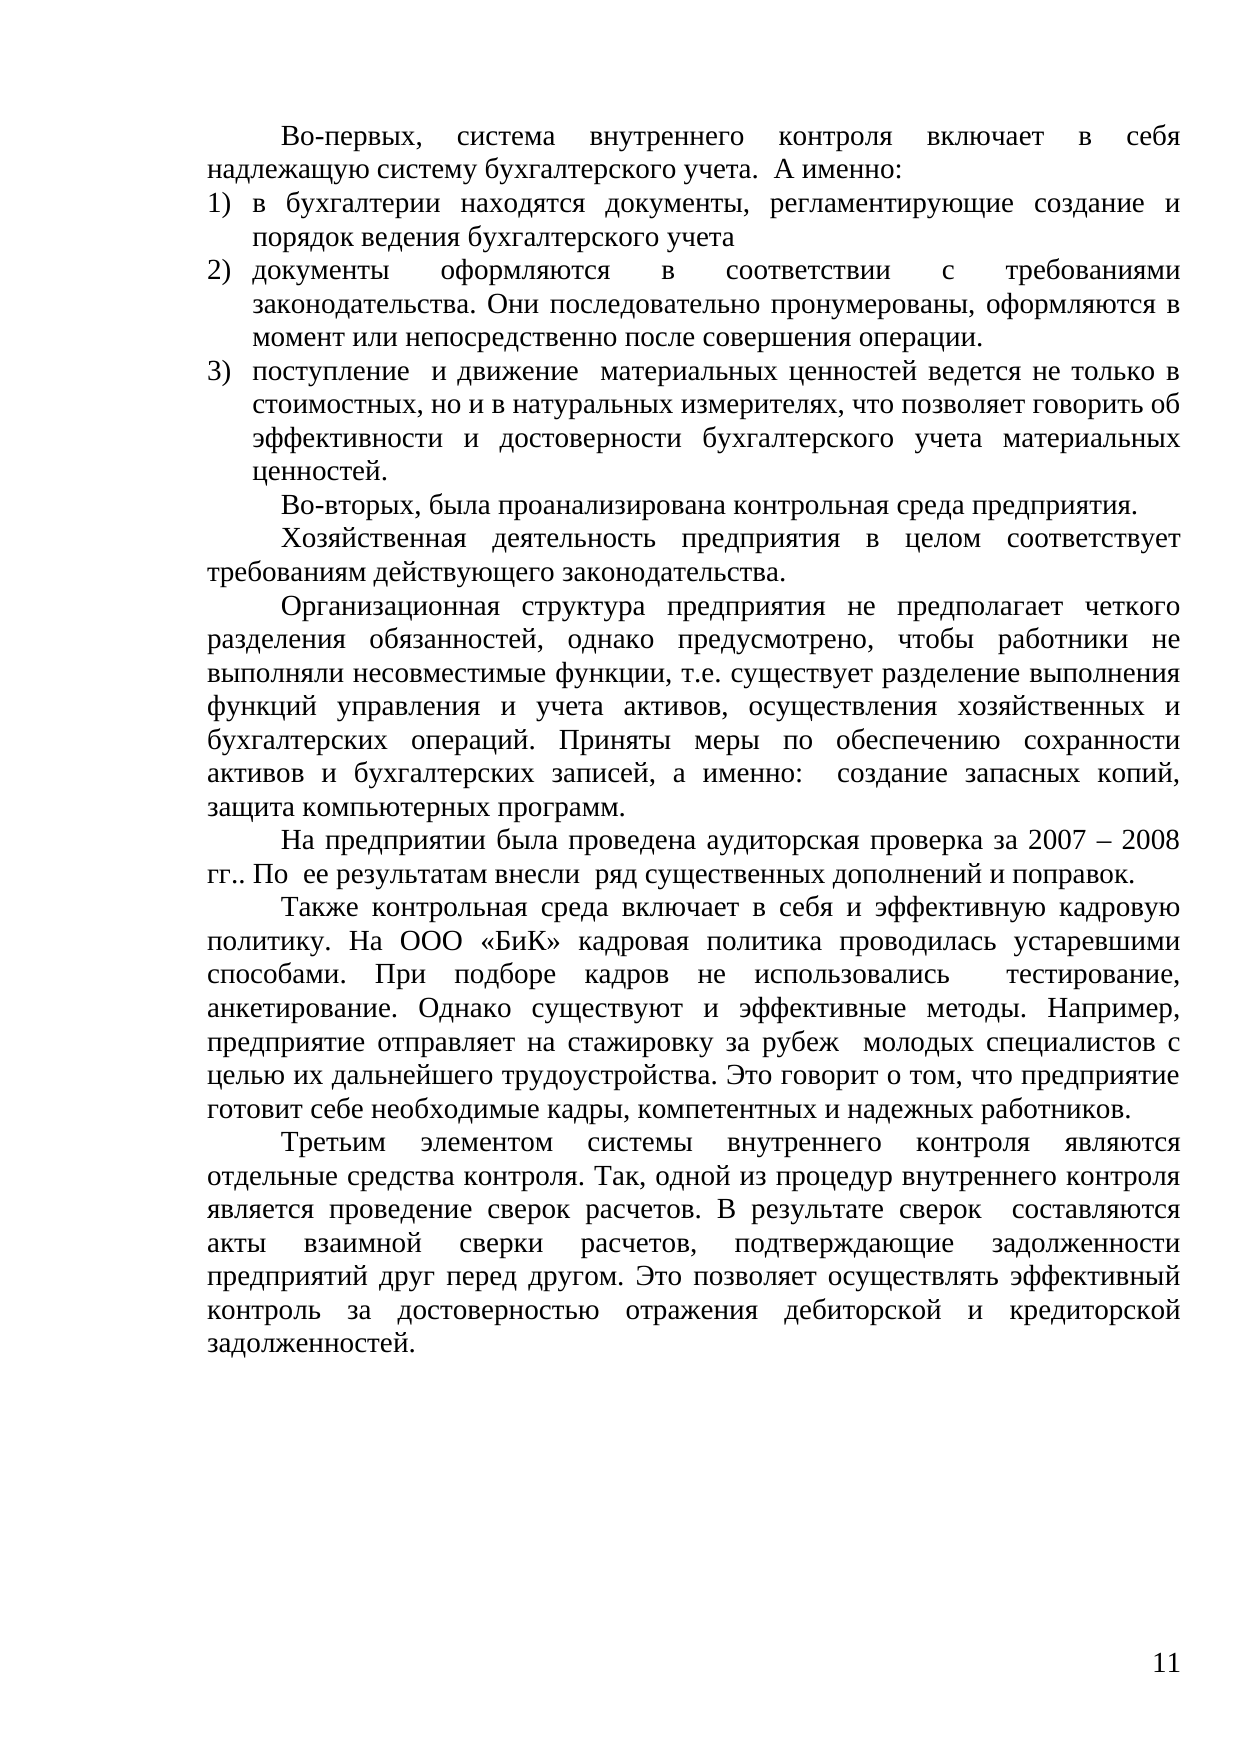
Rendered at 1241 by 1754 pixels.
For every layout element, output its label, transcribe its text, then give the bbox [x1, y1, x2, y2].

text Во-первых, система внутреннего контроля включает в себя надлежащую систему бухгалтерского учета. А именно: [207, 118, 1181, 185]
text Также контрольная среда включает в себя и эффективную кадровую политику. На ООО «БиК» кадровая политика проводилась устаревшими способами. При подборе кадров не использовались тестирование, анкетирование. Однако существуют и эффективные методы. Например, предприятие отправляет на стажировку за рубеж молодых специалистов с целью их дальнейшего трудоустройства. Это говорит о том, что предприятие готовит себе необходимые кадры, компетентных и надежных работников. [207, 889, 1181, 1124]
text Хозяйственная деятельность предприятия в целом соответствует требованиям действующего законодательства. [207, 521, 1181, 588]
list документы оформляются в соответствии с требованиями законодательства. Они последовательно пронумерованы, оформляются в момент или непосредственно после совершения операции. [207, 252, 1181, 353]
text Организационная структура предприятия не предполагает четкого разделения обязанностей, однако предусмотрено, чтобы работники не выполняли несовместимые функции, т.е. существует разделение выполнения функций управления и учета активов, осуществления хозяйственных и бухгалтерских операций. Приняты меры по обеспечению сохранности активов и бухгалтерских записей, а именно: создание запасных копий, защита компьютерных программ. [207, 588, 1181, 822]
text Во-вторых, была проанализирована контрольная среда предприятия. [252, 487, 1181, 521]
list поступление и движение материальных ценностей ведется не только в стоимостных, но и в натуральных измерителях, что позволяет говорить об эффективности и достоверности бухгалтерского учета материальных ценностей. [207, 353, 1181, 487]
text Третьим элементом системы внутреннего контроля являются отдельные средства контроля. Так, одной из процедур внутреннего контроля является проведение сверок расчетов. В результате сверок составляются акты взаимной сверки расчетов, подтверждающие задолженности предприятий друг перед другом. Это позволяет осуществлять эффективный контроль за достоверностью отражения дебиторской и кредиторской задолженностей. [207, 1124, 1181, 1359]
text На предприятии была проведена аудиторская проверка за 2007 – 2008 гг.. По ее результатам внесли ряд существенных дополнений и поправок. [207, 822, 1181, 889]
list в бухгалтерии находятся документы, регламентирующие создание и порядок ведения бухгалтерского учета [207, 185, 1181, 252]
